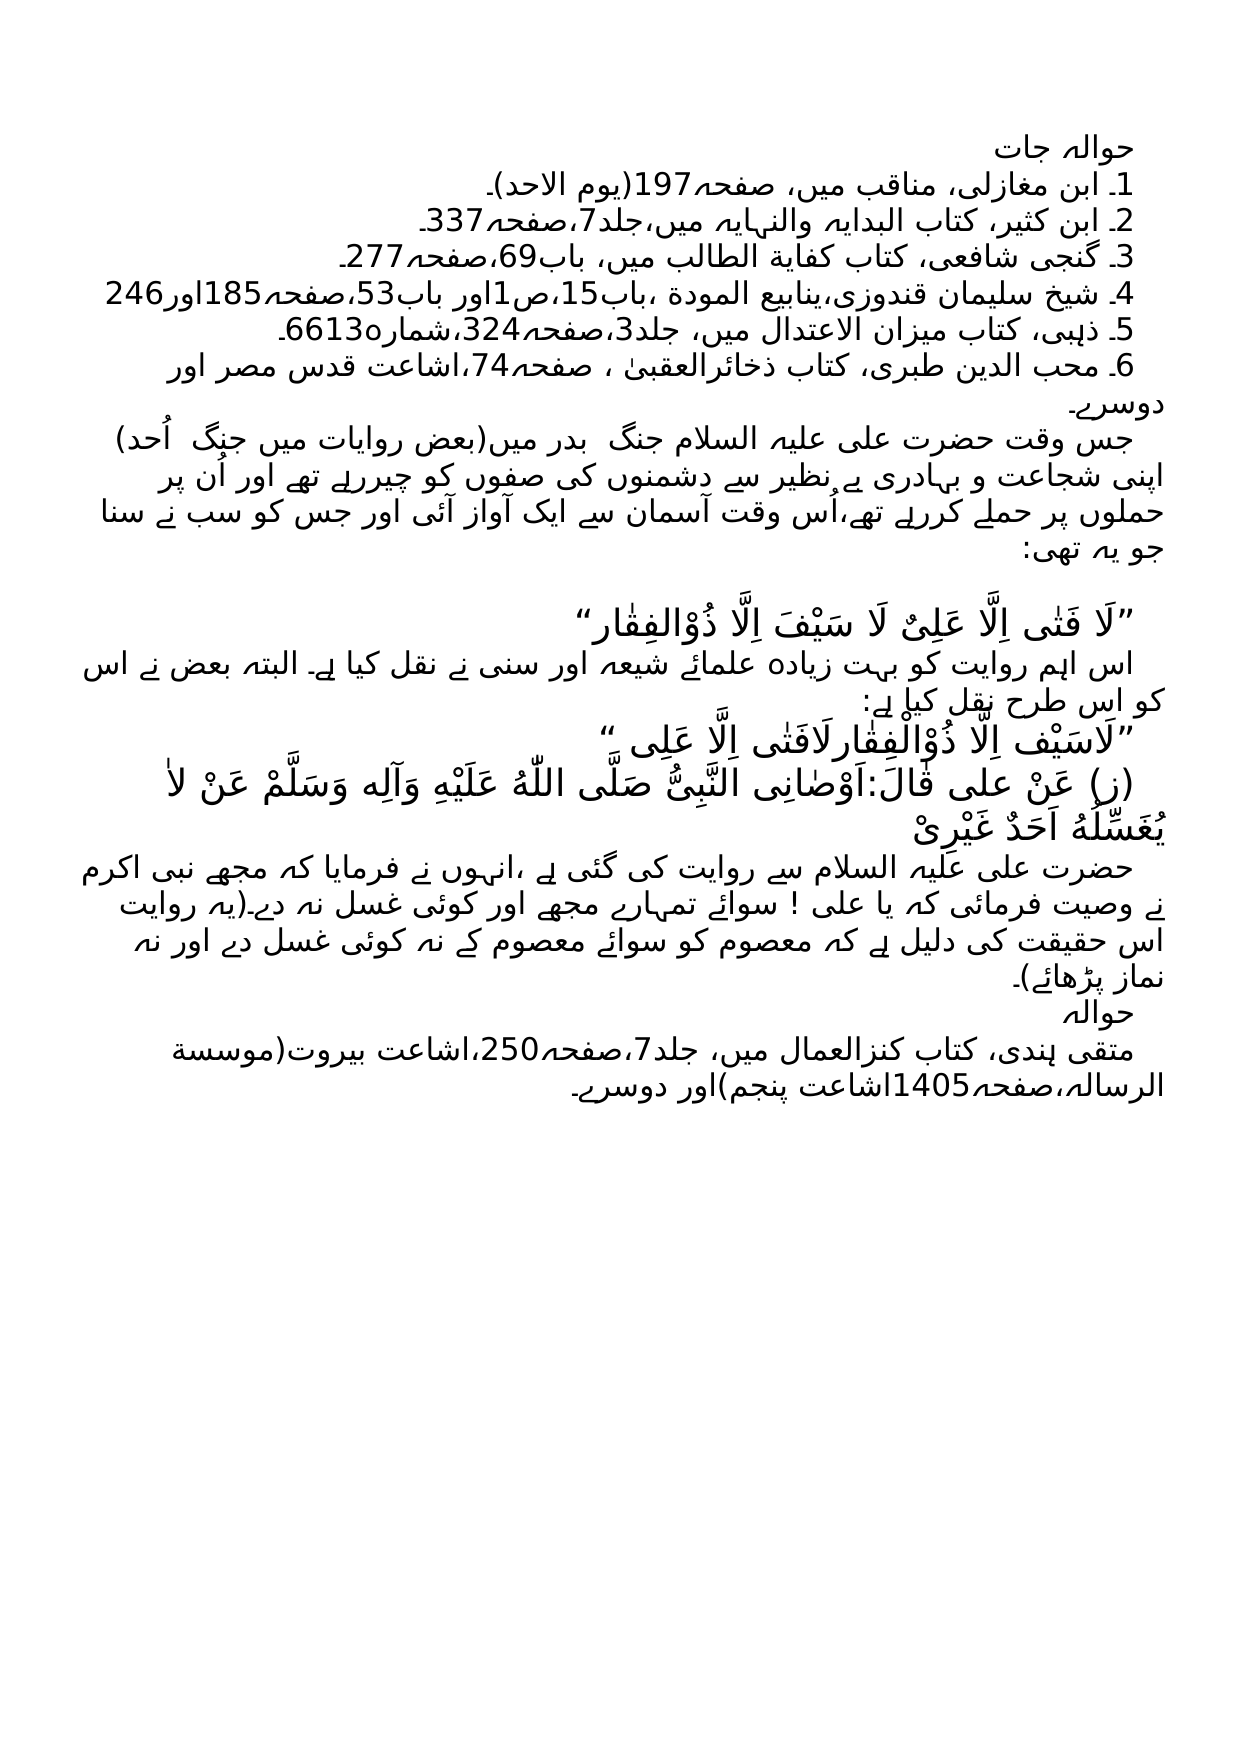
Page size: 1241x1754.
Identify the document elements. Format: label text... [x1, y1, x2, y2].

text ”لَاسَیْف اِلَّا ذُوْالْفِقٰارلَافَتٰی اِلَّا عَلِی “ [75, 718, 1165, 762]
text 4۔ شیخ سلیمان قندوزی،ینابیع المودة ،باب15،ص1اور باب53،صفحہ185اور246 [75, 275, 1165, 311]
text (ز) عَنْ علی قٰالَ:اَوْصٰانِی النَّبِیُّ صَلَّی اللّٰهُ عَلَیْهِ وَآلِه وَسَلَّمْ عَنْ لاٰ یُغَسِّلُهُ اَحَدٌ غَیْرِیْ [75, 762, 1165, 849]
text 5۔ ذہبی، کتاب میزان الاعتدال میں، جلد3،صفحہ324،شمارہ6613۔ [75, 311, 1165, 348]
text 2۔ ابن کثیر، کتاب البدایہ والنہایہ میں،جلد7،صفحہ337۔ [75, 202, 1165, 239]
text 6۔ محب الدین طبری، کتاب ذخائرالعقبیٰ ، صفحہ74،اشاعت قدس مصر اور دوسرے۔ [75, 348, 1165, 421]
text 3۔ گنجی شافعی، کتاب کفایة الطالب میں، باب69،صفحہ277۔ [75, 239, 1165, 275]
text حوالہ جات [75, 130, 1165, 166]
text ”لَا فَتٰی اِلَّا عَلِیٌ لَا سَیْفَ اِلَّا ذُوْالفِقٰار“ [75, 602, 1165, 646]
text اس اہم روایت کو بہت زیادہ علمائے شیعہ اور سنی نے نقل کیا ہے۔ البتہ بعض نے اس کو اس طرح نقل کیا ہے: [75, 646, 1165, 718]
text متقی ہندی، کتاب کنزالعمال میں، جلد7،صفحہ250،اشاعت بیروت(موسسة الرسالہ،صفحہ1405اشاعت پنجم)اور دوسرے۔ [75, 1031, 1165, 1104]
text حضرت علی علیہ السلام سے روایت کی گئی ہے ،انہوں نے فرمایا کہ مجھے نبی اکرم نے وصیت فرمائی کہ یا علی ! سوائے تمہارے مجھے اور کوئی غسل نہ دے۔(یہ روایت اس حقیقت کی دلیل ہے کہ معصوم کو سوائے معصوم کے نہ کوئی غسل دے اور نہ نماز پڑھائے)۔ [75, 849, 1165, 994]
text 1۔ ابن مغازلی، مناقب میں، صفحہ197(یوم الاحد)۔ [75, 166, 1165, 202]
text حوالہ [75, 994, 1165, 1031]
text جس وقت حضرت علی علیہ السلام جنگ بدر میں(بعض روایات میں جنگ اُحد) اپنی شجاعت و بہادری بے نظیر سے دشمنوں کی صفوں کو چیررہے تھے اور اُن پر حملوں پر حملے کررہے تھے،اُس وقت آسمان سے ایک آواز آئی اور جس کو سب نے سنا جو یہ تھی: [75, 421, 1165, 566]
